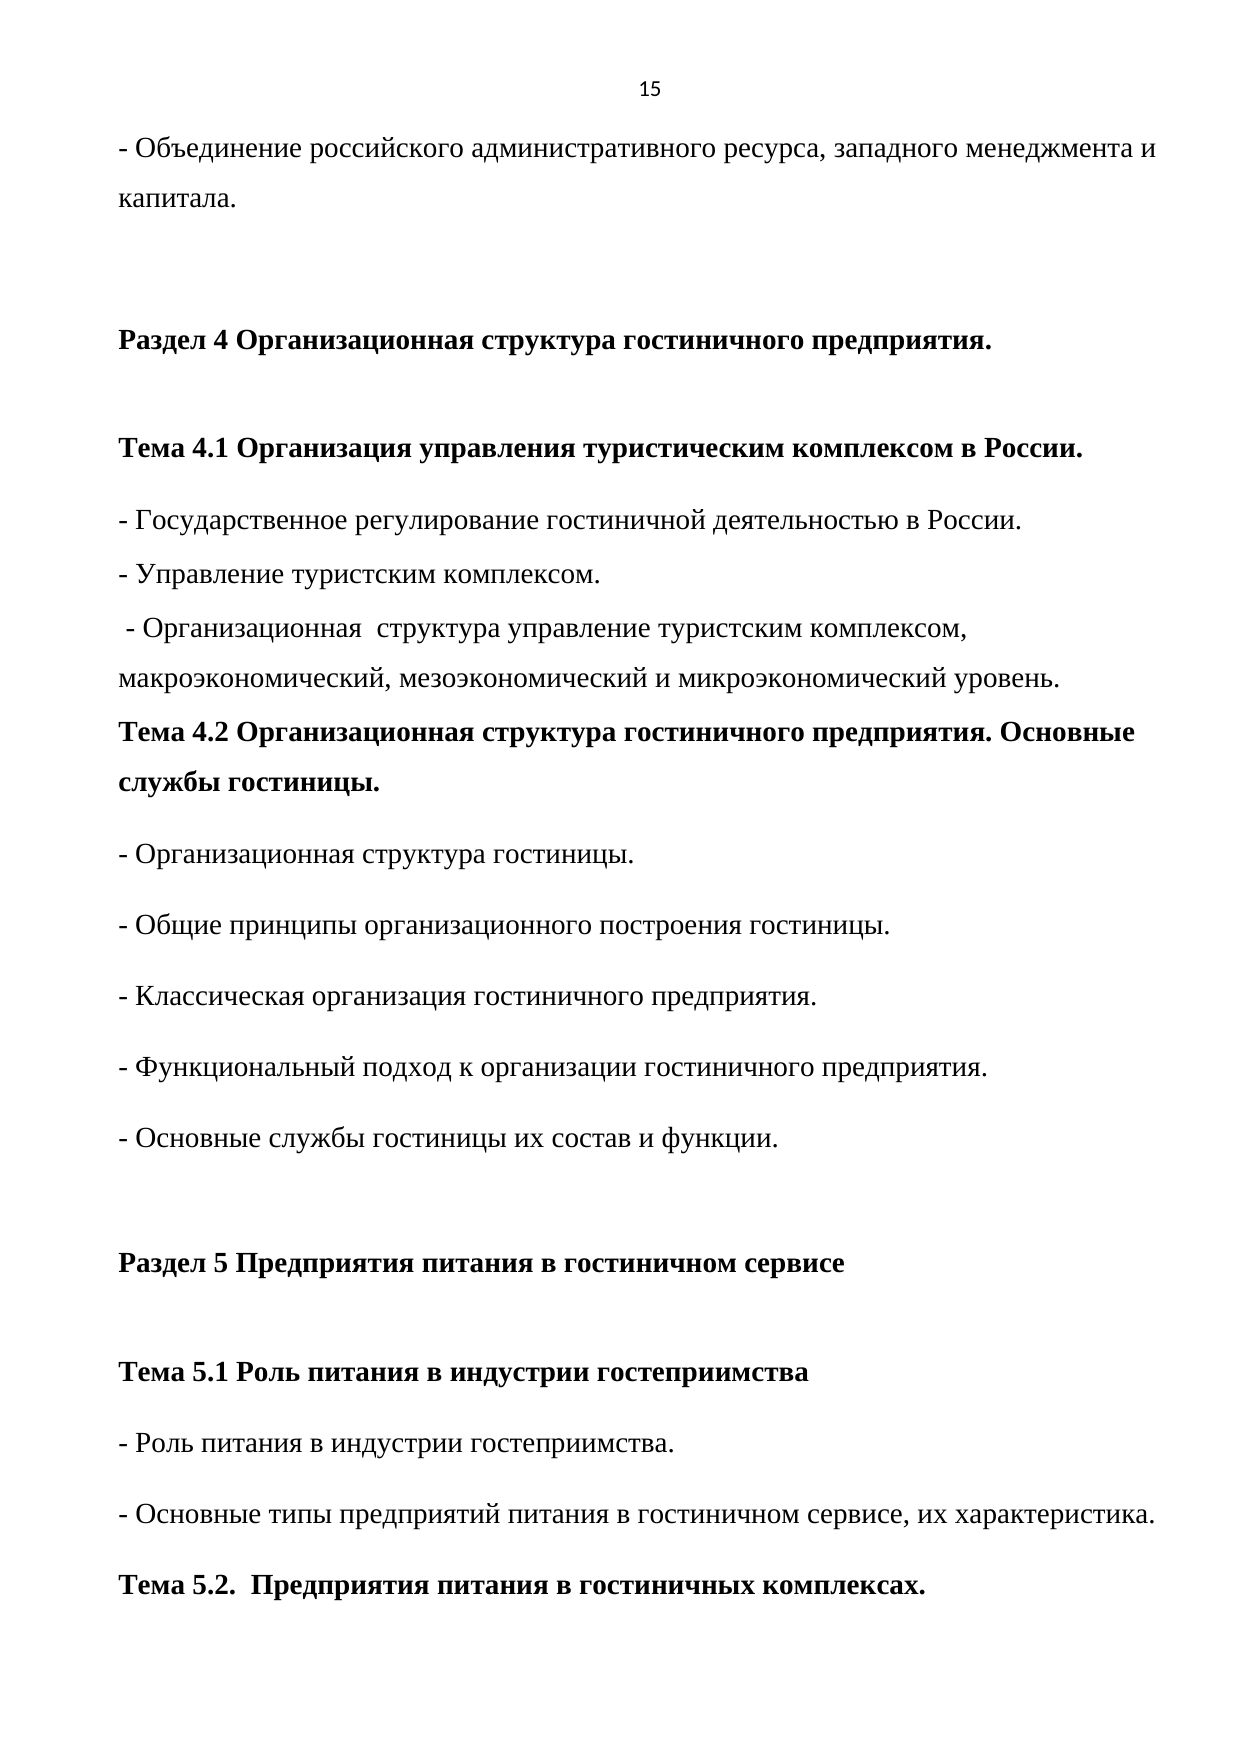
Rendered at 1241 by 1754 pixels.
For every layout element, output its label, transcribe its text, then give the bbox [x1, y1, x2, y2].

text - Управление туристским комплексом. [118, 556, 1181, 589]
text Тема 4.1 Организация управления туристическим комплексом в России. [118, 431, 1181, 464]
text Тема 4.2 Организационная структура гостиничного предприятия. Основные службы гостиницы. [118, 714, 1181, 798]
text - Классическая организация гостиничного предприятия. [118, 978, 1181, 1012]
text - Роль питания в индустрии гостеприимства. [118, 1425, 1181, 1458]
text Тема 5.2. Предприятия питания в гостиничных комплексах. [118, 1567, 1181, 1601]
text Раздел 4 Организационная структура гостиничного предприятия. [118, 322, 1181, 356]
text - Объединение российского административного ресурса, западного менеджмента и капитала. [118, 130, 1181, 214]
text - Функциональный подход к организации гостиничного предприятия. [118, 1049, 1181, 1083]
text - Государственное регулирование гостиничной деятельностью в России. [118, 502, 1181, 535]
text - Основные службы гостиницы их состав и функции. [118, 1120, 1181, 1154]
text - Общие принципы организационного построения гостиницы. [118, 907, 1181, 940]
text Тема 5.1 Роль питания в индустрии гостеприимства [118, 1354, 1181, 1387]
text - Основные типы предприятий питания в гостиничном сервисе, их характеристика. [118, 1496, 1181, 1529]
text - Организационная структура гостиницы. [118, 836, 1181, 869]
text - Организационная структура управление туристским комплексом, макроэкономический, мезоэкономический и микроэкономический уровень. [118, 610, 1181, 694]
text Раздел 5 Предприятия питания в гостиничном сервисе [118, 1246, 1181, 1279]
